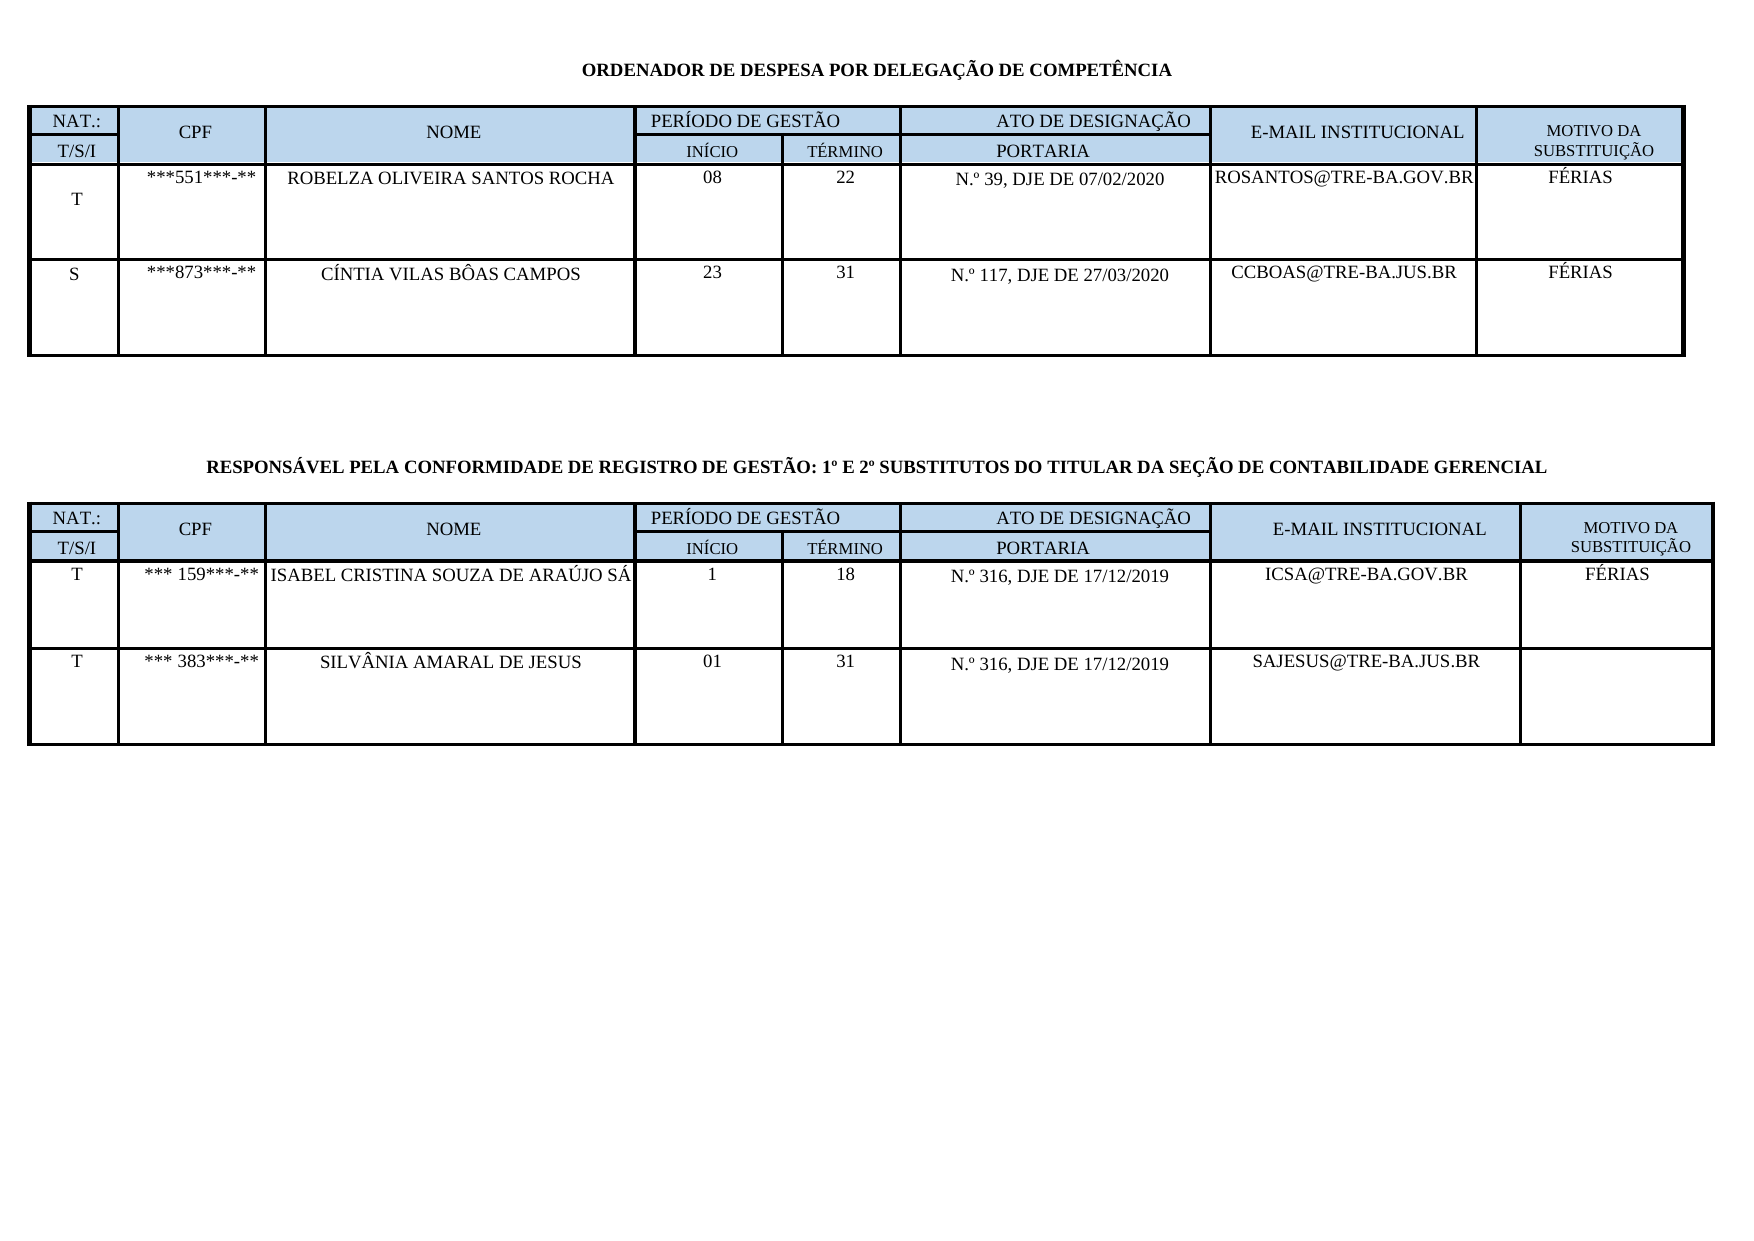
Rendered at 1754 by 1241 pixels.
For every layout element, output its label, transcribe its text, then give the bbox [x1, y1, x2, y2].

table_cell 22 [784, 166, 899, 258]
table_header NAT.: [32, 505, 117, 530]
table_header CPF [120, 108, 264, 162]
table_cell ICSA@TRE-BA.GOV.BR [1212, 563, 1519, 647]
table_cell N.º 117, DJE DE 27/03/2020 [902, 261, 1209, 354]
table_cell FÉRIAS [1522, 563, 1711, 647]
table_header NAT.: [32, 108, 117, 133]
table_cell INÍCIO [637, 136, 781, 162]
table_cell T [32, 650, 117, 743]
table_cell S [32, 261, 117, 354]
table_cell ROBELZA OLIVEIRA SANTOS ROCHA [267, 166, 633, 258]
table_cell 31 [784, 261, 899, 354]
text ORDENADOR DE DESPESA POR DELEGAÇÃO DE COMPETÊNCIA [148, 59, 1606, 81]
table_cell N.º 316, DJE DE 17/12/2019 [902, 650, 1209, 743]
table_cell ***551***-** [120, 166, 264, 258]
table_header E-MAIL INSTITUCIONAL [1212, 108, 1475, 162]
table_header ATO DE DESIGNAÇÃO [902, 108, 1209, 133]
table_cell N.º 316, DJE DE 17/12/2019 [902, 563, 1209, 647]
table_header MOTIVO DA SUBSTITUIÇÃO [1478, 108, 1681, 162]
table_cell 18 [784, 563, 899, 647]
table_cell SAJESUS@TRE-BA.JUS.BR [1212, 650, 1519, 743]
table_cell PORTARIA [902, 136, 1209, 162]
table_cell *** 383***-** [120, 650, 264, 743]
table_header NOME [267, 505, 633, 559]
table_cell 23 [637, 261, 781, 354]
table_cell ROSANTOS@TRE-BA.GOV.BR [1212, 166, 1475, 258]
table_cell TÉRMINO [784, 136, 899, 162]
table_cell CÍNTIA VILAS BÔAS CAMPOS [267, 261, 633, 354]
table_header E-MAIL INSTITUCIONAL [1212, 505, 1519, 559]
table_header MOTIVO DA SUBSTITUIÇÃO [1522, 505, 1711, 559]
table_cell SILVÂNIA AMARAL DE JESUS [267, 650, 633, 743]
table_cell *** 159***-** [120, 563, 264, 647]
table_cell CCBOAS@TRE-BA.JUS.BR [1212, 261, 1475, 354]
table_cell T [32, 166, 117, 258]
table_cell ISABEL CRISTINA SOUZA DE ARAÚJO SÁ [267, 563, 633, 647]
table_cell [1522, 650, 1711, 743]
table_header ATO DE DESIGNAÇÃO [902, 505, 1209, 530]
table_header PERÍODO DE GESTÃO [637, 108, 899, 133]
table_cell 1 [637, 563, 781, 647]
table_cell FÉRIAS [1478, 166, 1681, 258]
table_cell T/S/I [32, 533, 117, 559]
table_cell 31 [784, 650, 899, 743]
table_cell FÉRIAS [1478, 261, 1681, 354]
table_cell T/S/I [32, 136, 117, 162]
table_cell N.º 39, DJE DE 07/02/2020 [902, 166, 1209, 258]
table_cell ***873***-** [120, 261, 264, 354]
table_header PERÍODO DE GESTÃO [637, 505, 899, 530]
table_header NOME [267, 108, 633, 162]
table_header CPF [120, 505, 264, 559]
table_cell 08 [637, 166, 781, 258]
text RESPONSÁVEL PELA CONFORMIDADE DE REGISTRO DE GESTÃO: 1º E 2º SUBSTITUTOS DO TITULAR DA SEÇÃO DE CONTABILIDADE GERENCIAL [148, 456, 1606, 477]
table_cell 01 [637, 650, 781, 743]
table_cell INÍCIO [637, 533, 781, 559]
table_cell PORTARIA [902, 533, 1209, 559]
table_cell TÉRMINO [784, 533, 899, 559]
table_cell T [32, 563, 117, 647]
